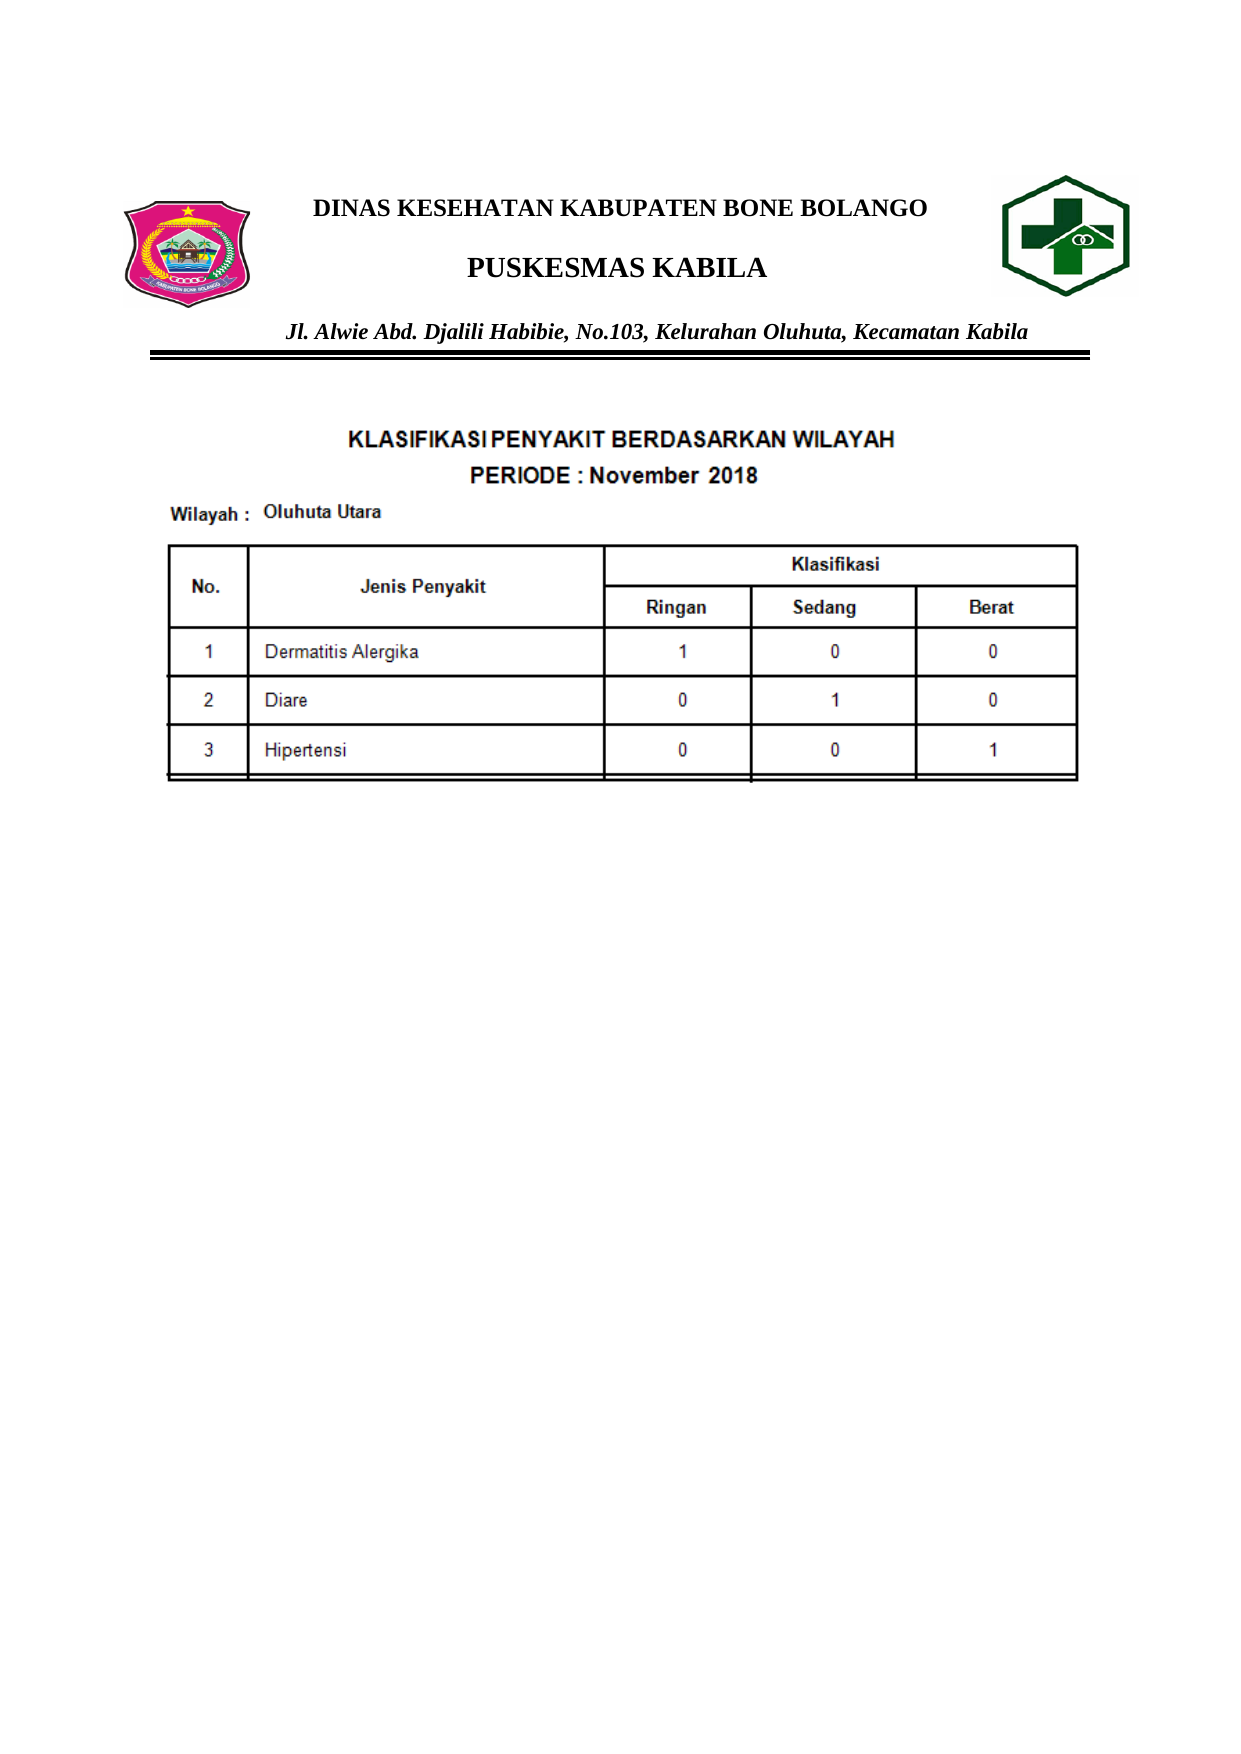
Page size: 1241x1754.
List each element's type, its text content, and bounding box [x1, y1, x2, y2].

picture [123, 201, 251, 308]
text Jl. Alwie Abd. Djalili Habibie, No.103, Kelurahan Oluhuta, Kecamatan Kabila [150, 318, 1090, 350]
text DINAS KESEHATAN KABUPATEN BONE BOLANGO [150, 193, 991, 222]
picture [991, 175, 1140, 297]
picture [150, 417, 1091, 801]
text PUSKESMAS KABILA [251, 251, 991, 284]
